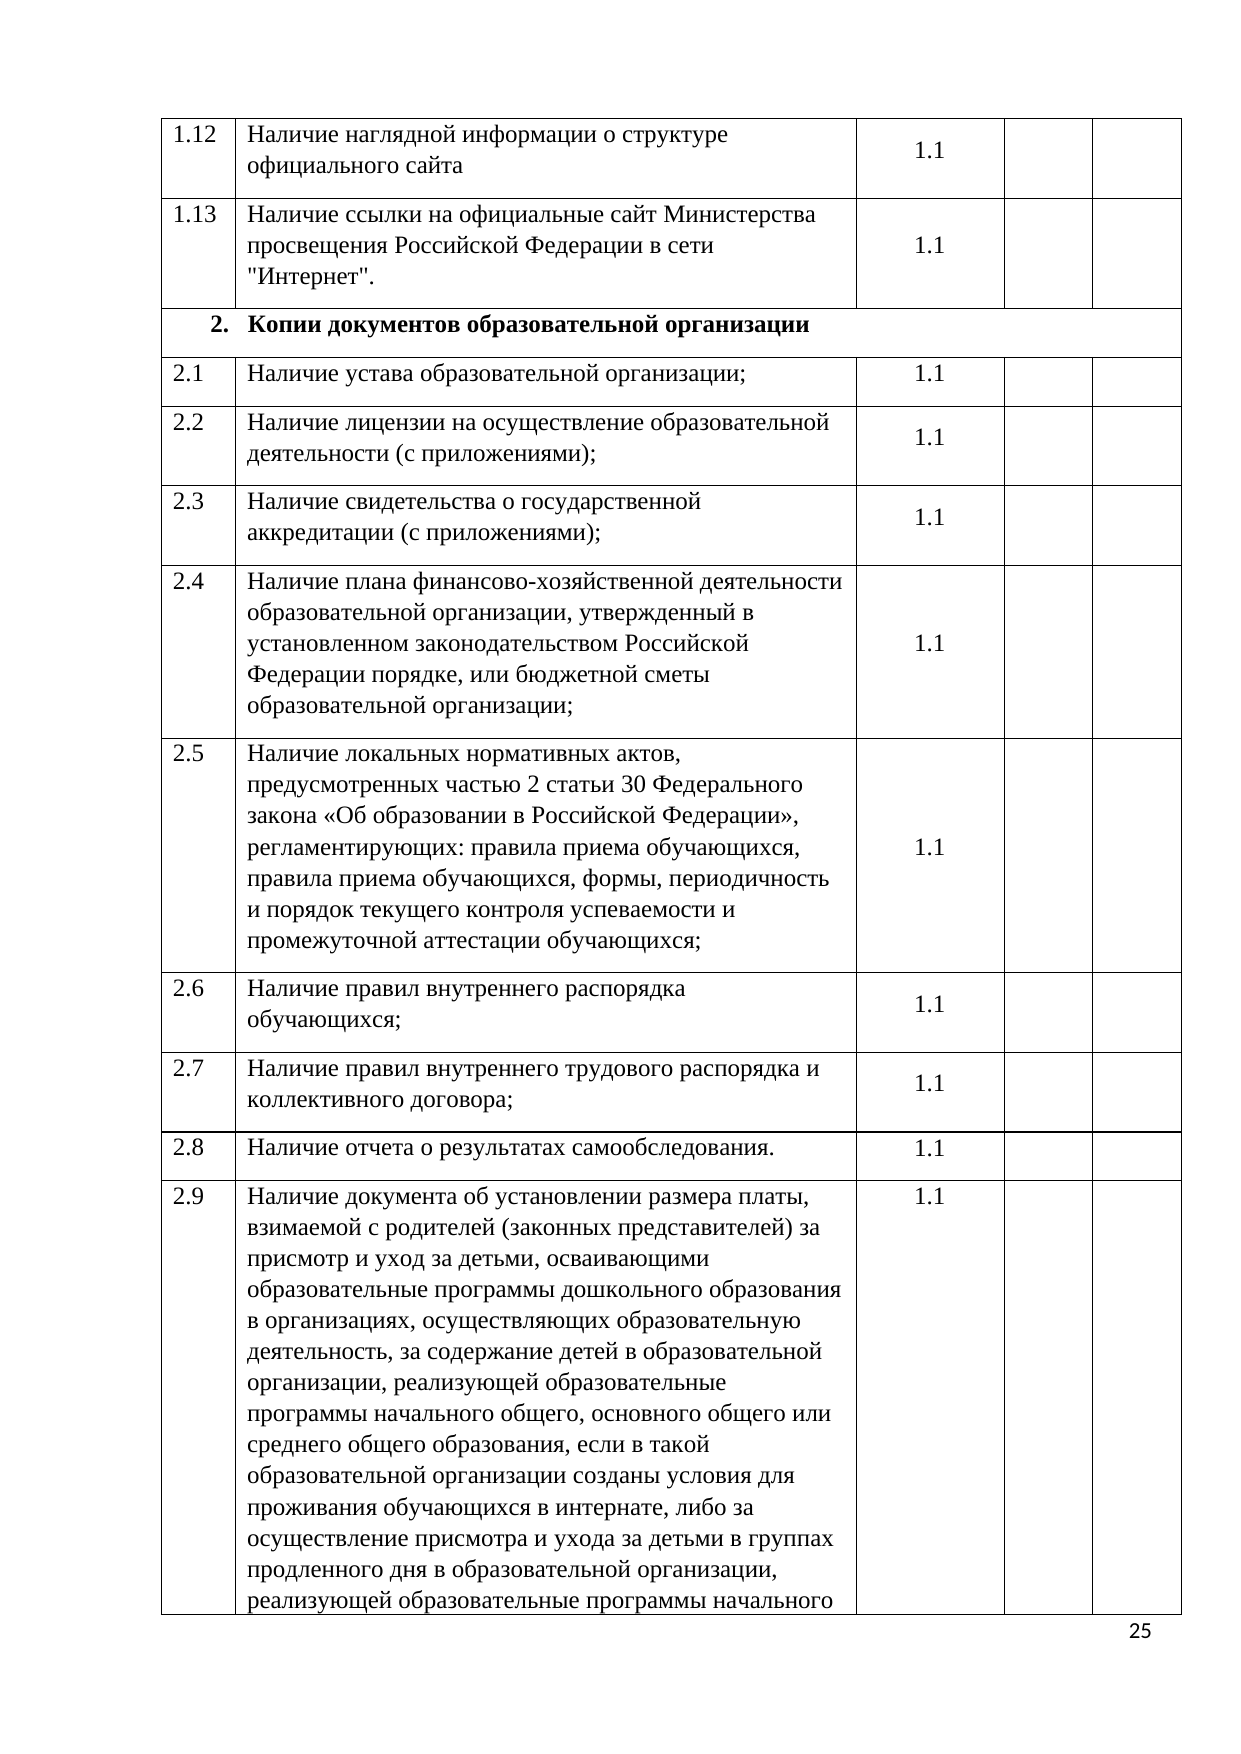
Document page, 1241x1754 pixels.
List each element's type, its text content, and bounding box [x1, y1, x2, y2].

table_cell 2.5 [162, 739, 235, 972]
table_cell [1093, 407, 1181, 485]
table_cell [1093, 119, 1181, 198]
table_cell Наличие ссылки на официальные сайт Министерства просвещения Российской Федерации в сети "Интернет". [236, 199, 856, 308]
table_cell 2.1 [162, 358, 235, 406]
table_cell 1.1 [857, 119, 1004, 198]
table_cell 2.2 [162, 407, 235, 485]
table_cell 2.3 [162, 486, 235, 565]
table_cell [1005, 358, 1092, 406]
table_cell 1.1 [857, 486, 1004, 565]
table_cell [1093, 1053, 1181, 1131]
table_cell [1093, 973, 1181, 1052]
table_cell 2.4 [162, 566, 235, 737]
table_cell 1.1 [857, 973, 1004, 1052]
table_cell Наличие плана финансово-хозяйственной деятельности образовательной организации, утвержденный в установленном законодательством Российской Федерации порядке, или бюджетной сметы образовательной организации; [236, 566, 856, 737]
table_cell [1093, 566, 1181, 737]
table_cell 2.9 [162, 1181, 235, 1613]
table_cell 1.1 [857, 1133, 1004, 1180]
table_cell 1.1 [857, 1053, 1004, 1131]
table_cell Наличие локальных нормативных актов, предусмотренных частью 2 статьи 30 Федерального закона «Об образовании в Российской Федерации», регламентирующих: правила приема обучающихся, правила приема обучающихся, формы, периодичность и порядок текущего контроля успеваемости и промежуточной аттестации обучающихся; [236, 739, 856, 972]
table_cell 1.1 [857, 407, 1004, 485]
table_cell Наличие наглядной информации о структуре официального сайта [236, 119, 856, 198]
table_cell 2.7 [162, 1053, 235, 1131]
table_cell Наличие лицензии на осуществление образовательной деятельности (с приложениями); [236, 407, 856, 485]
table_cell [1005, 486, 1092, 565]
table_cell Наличие правил внутреннего распорядка обучающихся; [236, 973, 856, 1052]
table_cell [1005, 739, 1092, 972]
table_cell 1.1 [857, 199, 1004, 308]
table_cell [1093, 739, 1181, 972]
table_cell [1005, 1053, 1092, 1131]
table_cell Наличие устава образовательной организации; [236, 358, 856, 406]
table_cell 1.1 [857, 358, 1004, 406]
table_cell [1005, 566, 1092, 737]
table_cell 1.12 [162, 119, 235, 198]
table_cell 1.1 [857, 1181, 1004, 1613]
table_cell 1.13 [162, 199, 235, 308]
table_cell [1093, 358, 1181, 406]
table_cell 1.1 [857, 566, 1004, 737]
table_cell [1005, 1181, 1092, 1613]
table_cell [1005, 199, 1092, 308]
table_cell 2.6 [162, 973, 235, 1052]
table_cell [1005, 119, 1092, 198]
table_cell Наличие отчета о результатах самообследования. [236, 1133, 856, 1180]
table_cell Копии документов образовательной организации [162, 309, 1181, 357]
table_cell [236, 1181, 856, 1613]
table_cell Наличие свидетельства о государственной аккредитации (с приложениями); [236, 486, 856, 565]
table_cell [1005, 973, 1092, 1052]
table_cell Наличие правил внутреннего трудового распорядка и коллективного договора; [236, 1053, 856, 1131]
table_cell 1.1 [857, 739, 1004, 972]
table_cell [1005, 407, 1092, 485]
table_cell [1093, 1181, 1181, 1613]
table_cell [1093, 199, 1181, 308]
table_cell [1005, 1133, 1092, 1180]
table_cell [1093, 1133, 1181, 1180]
table_cell 2.8 [162, 1133, 235, 1180]
table_cell [1093, 486, 1181, 565]
